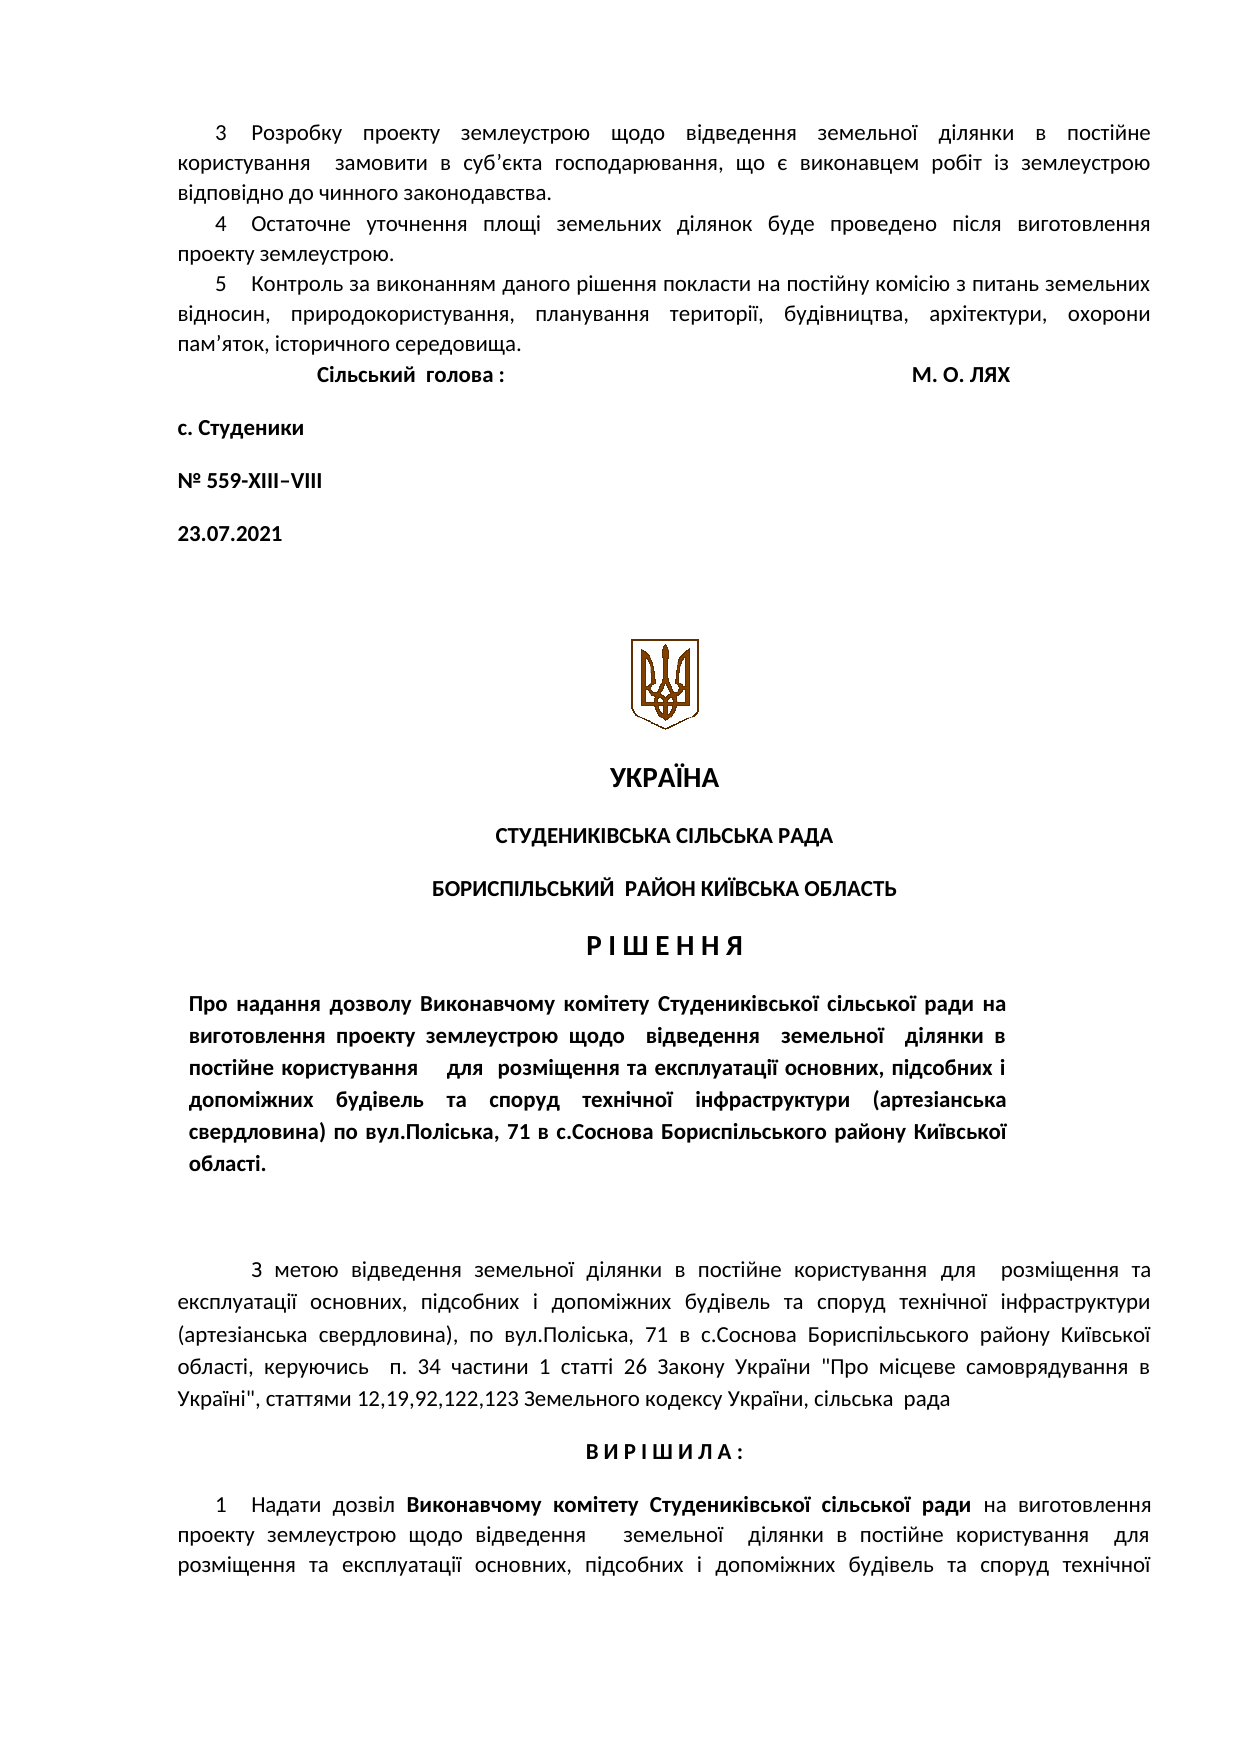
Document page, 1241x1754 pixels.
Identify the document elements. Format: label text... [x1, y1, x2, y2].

text УКРАЇНА [177, 759, 1152, 795]
text 23.07.2021 [177, 519, 1152, 547]
text СТУДЕНИКІВСЬКА СІЛЬСЬКА РАДА [177, 821, 1152, 849]
text В И Р І Ш И Л А : [177, 1437, 1152, 1465]
text Р І Ш Е Н Н Я [177, 927, 1152, 962]
list Розробку проекту землеустрою щодо відведення земельної ділянки в постійне користування замовити в суб’єкта господарювання, що є виконавцем робіт із землеустрою відповідно до чинного законодавства. [177, 118, 1152, 207]
list Контроль за виконанням даного рішення покласти на постійну комісію з питань земельних відносин, природокористування, планування території, будівництва, архітектури, охорони пам’яток, історичного середовища. [177, 269, 1152, 358]
text БОРИСПІЛЬСЬКИЙ РАЙОН КИЇВСЬКА ОБЛАСТЬ [177, 874, 1152, 902]
list Остаточне уточнення площі земельних ділянок буде проведено після виготовлення проекту землеустрою. [177, 209, 1152, 267]
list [177, 1490, 1152, 1578]
text З метою відведення земельної ділянки в постійне користування для розміщення та експлуатації основних, підсобних і допоміжних будівель та споруд технічної інфраструктури (артезіанська свердловина), по вул.Поліська, 71 в с.Соснова Бориспільського району Київської області, керуючись п. 34 частини 1 статті 26 Закону України "Про місцеве самоврядування в Україні", статтями 12,19,92,122,123 Земельного кодексу України, сільська рада [177, 1255, 1152, 1412]
text Сільський голова : М. О. ЛЯХ [177, 360, 1152, 388]
text с. Студеники [177, 413, 1152, 441]
picture [624, 633, 705, 734]
text № 559-ХІІІ–VІІІ [177, 466, 1152, 494]
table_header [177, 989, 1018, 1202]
